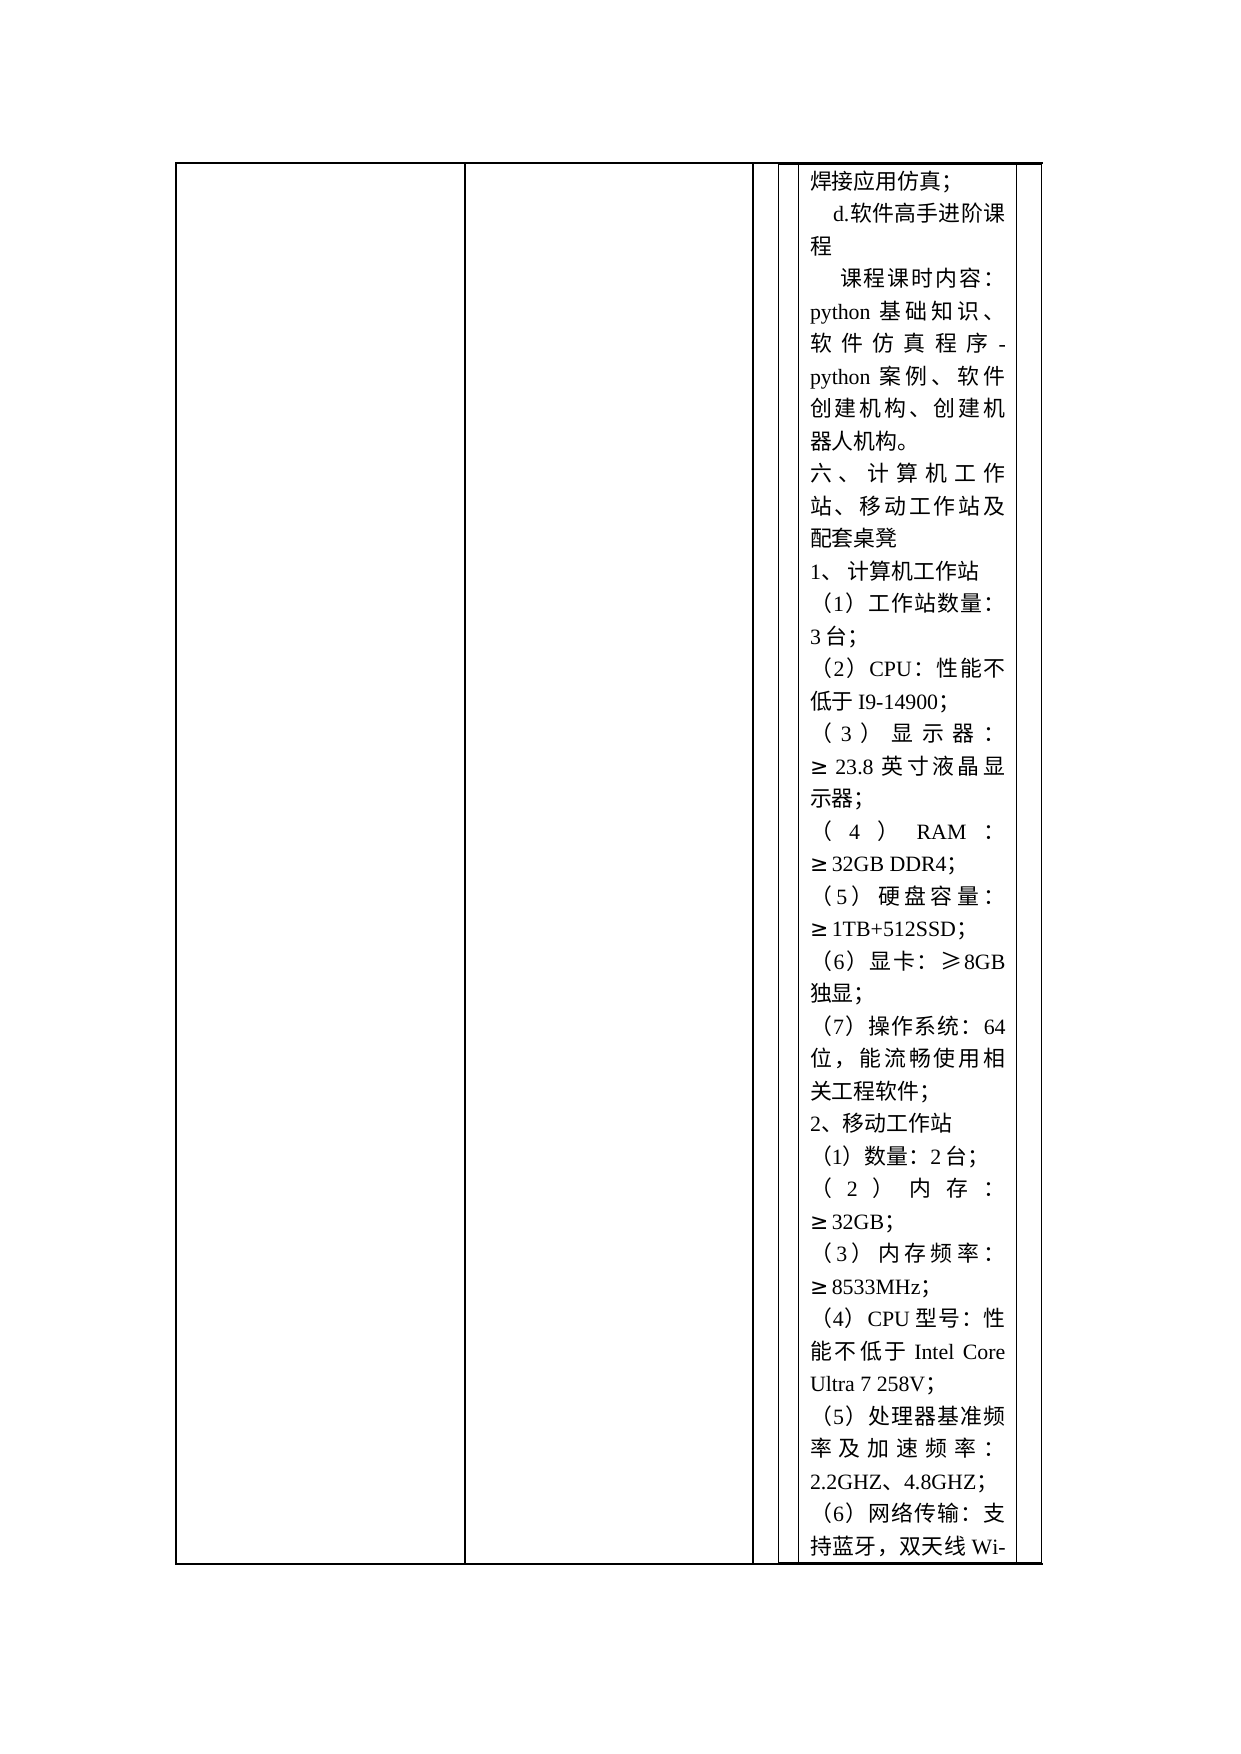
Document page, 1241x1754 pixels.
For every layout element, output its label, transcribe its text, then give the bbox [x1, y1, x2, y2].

table_cell [754, 164, 778, 1563]
table_cell [177, 164, 464, 1563]
table_cell 1 [466, 164, 752, 1563]
